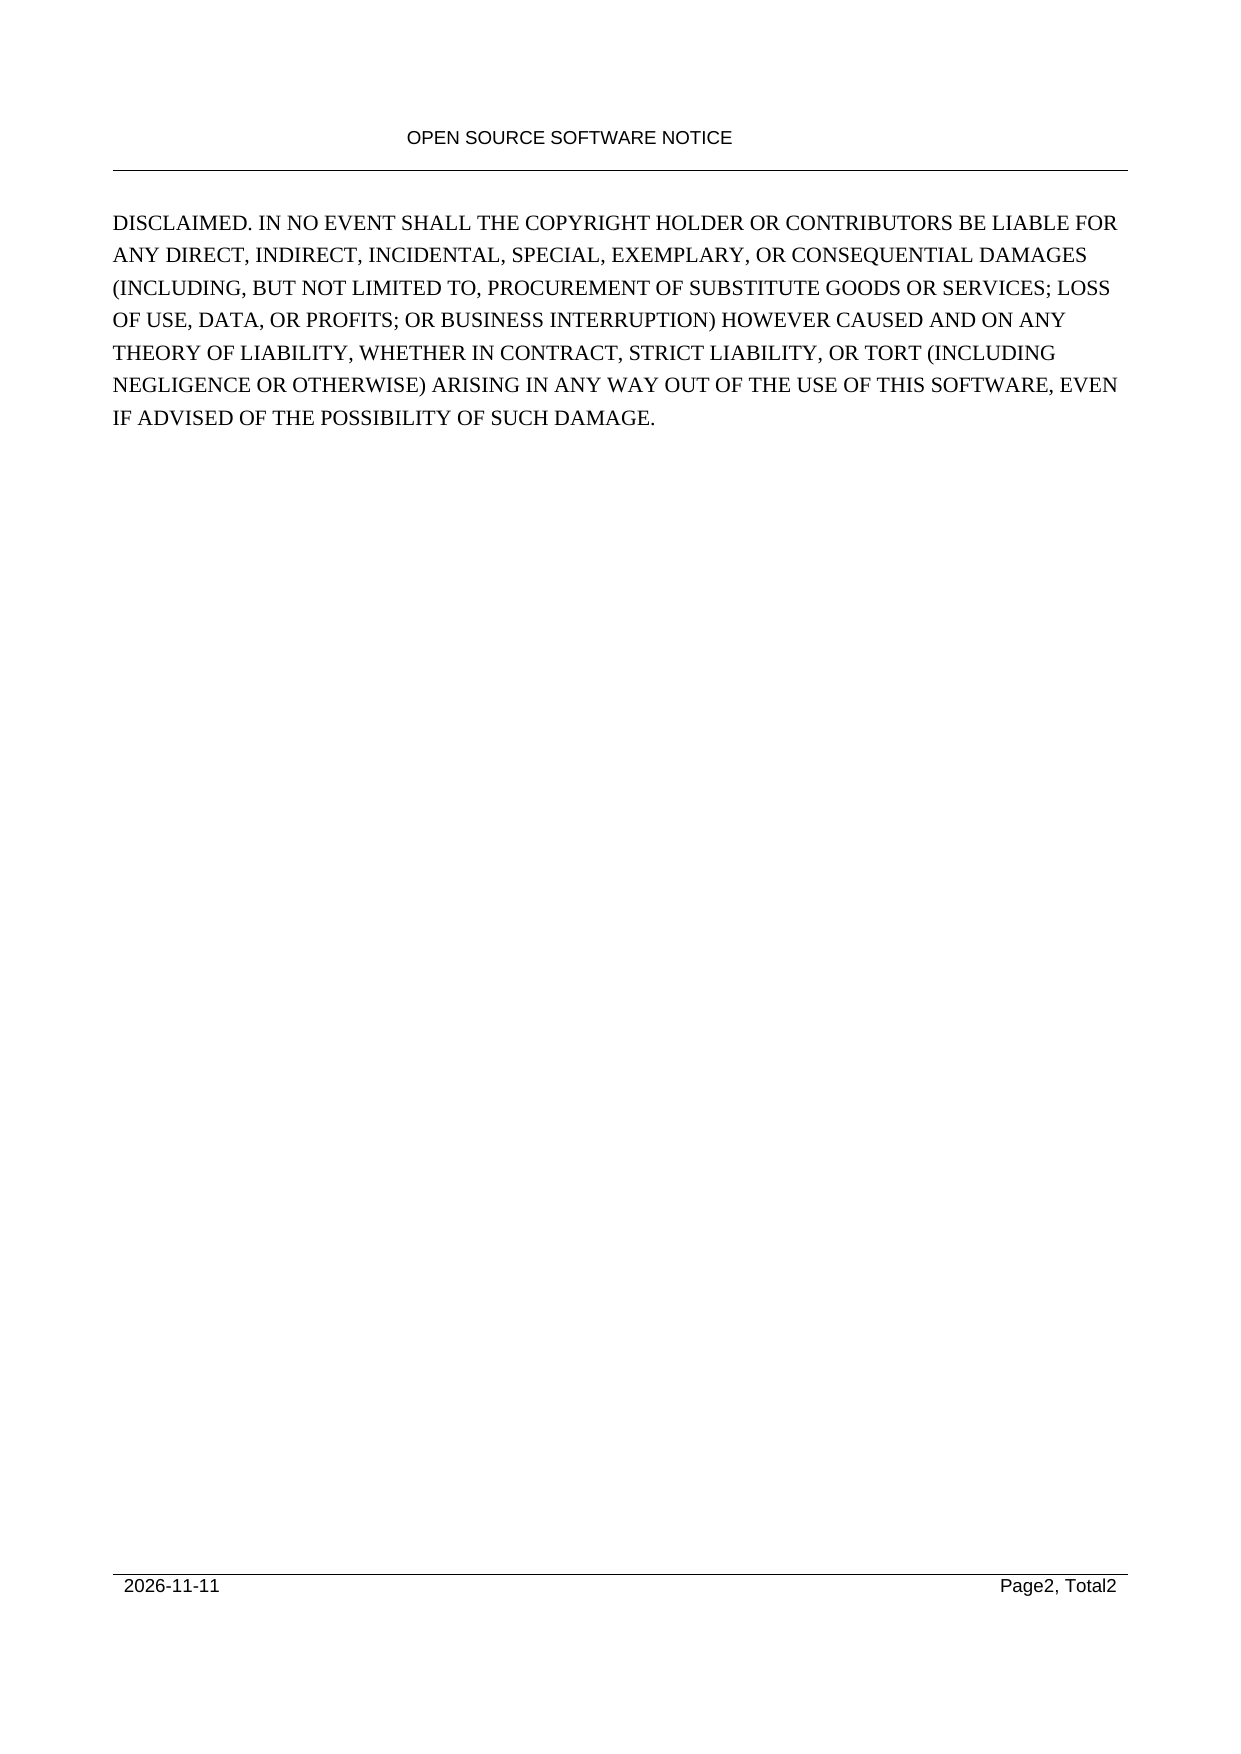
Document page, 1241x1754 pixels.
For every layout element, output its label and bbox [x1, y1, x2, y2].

text [112, 206, 1128, 466]
